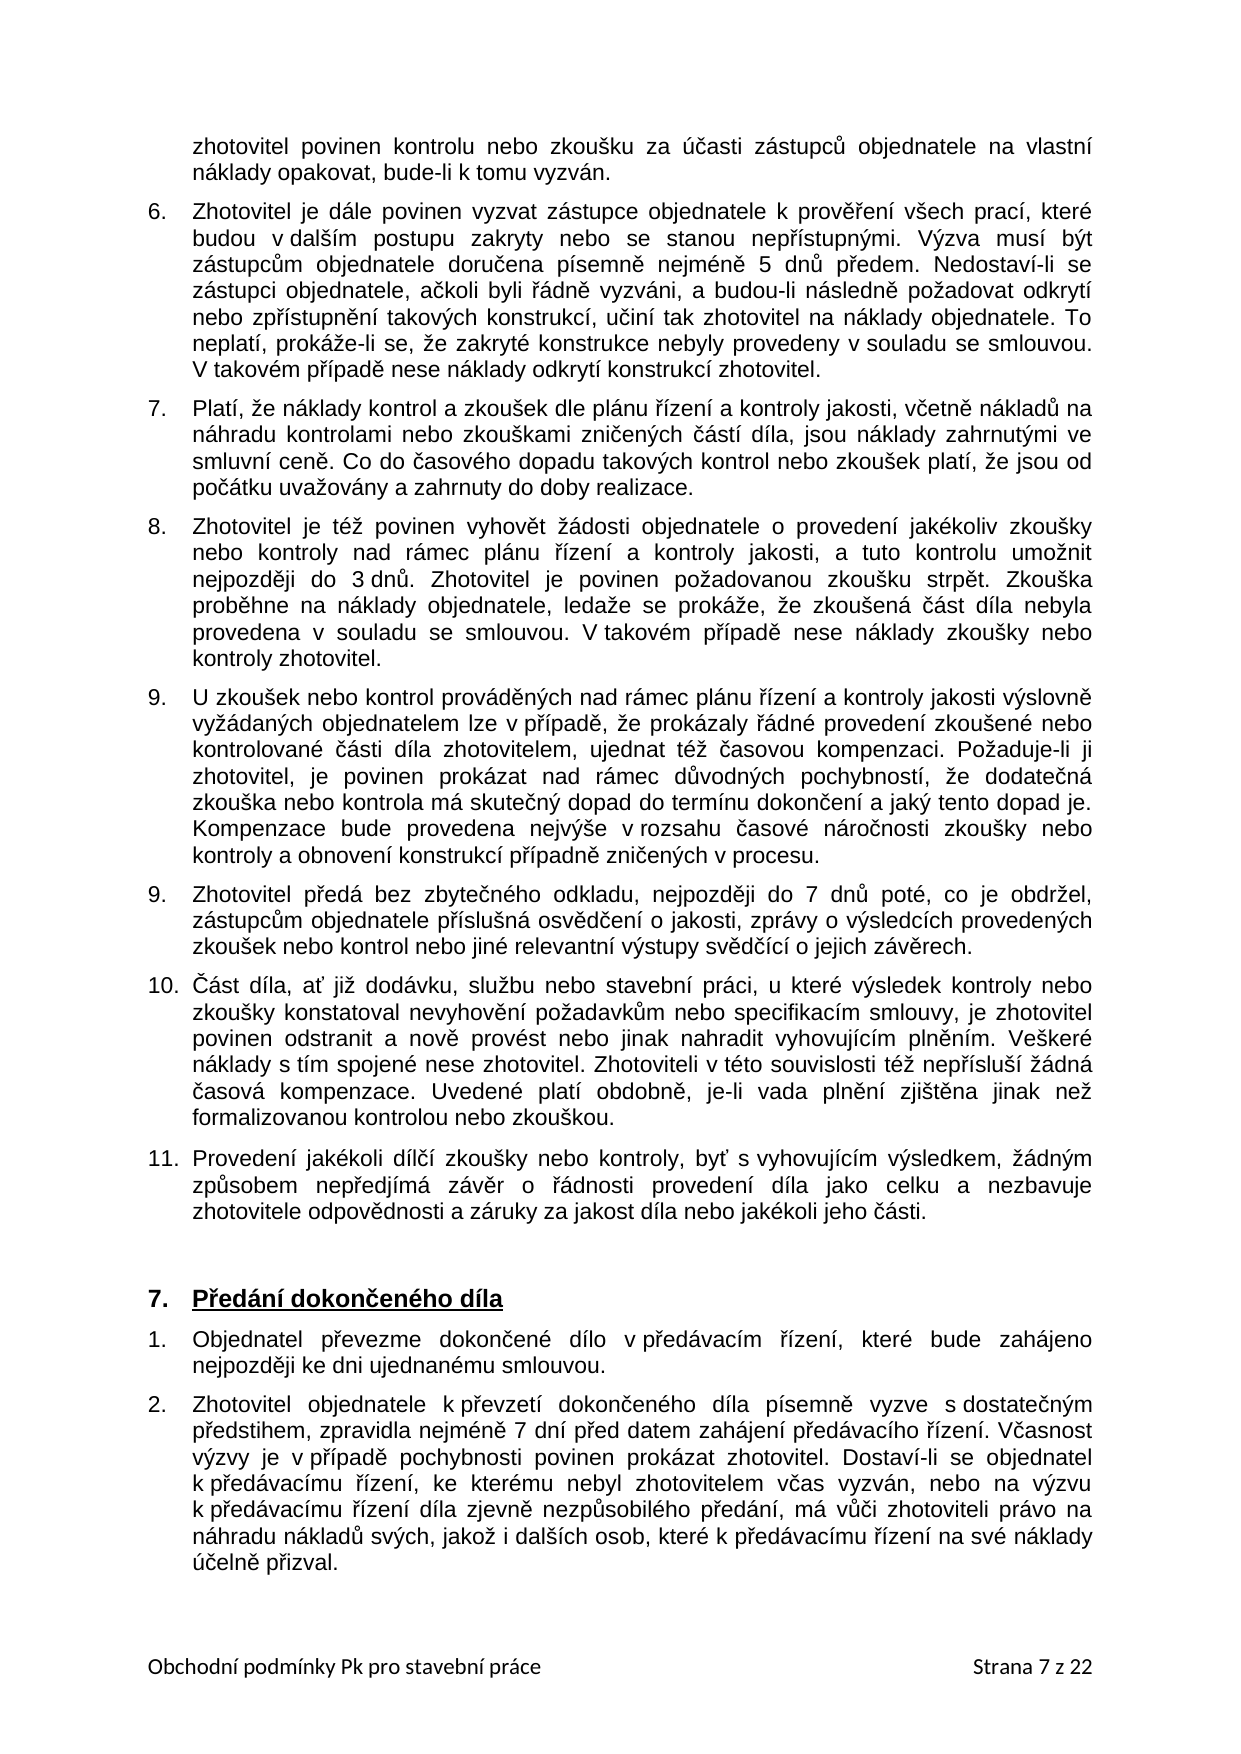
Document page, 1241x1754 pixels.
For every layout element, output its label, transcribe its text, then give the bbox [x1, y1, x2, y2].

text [148, 133, 1093, 186]
text 9. Zhotovitel předá bez zbytečného odkladu, nejpozději do 7 dnů poté, co je obdržel, zástupcům objednatele příslušná osvědčení o jakosti, zprávy o výsledcích provedených zkoušek nebo kontrol nebo jiné relevantní výstupy svědčící o jejich závěrech. [148, 881, 1093, 960]
text 1. Objednatel převezme dokončené dílo v předávacím řízení, které bude zahájeno nejpozději ke dni ujednanému smlouvou. [148, 1326, 1093, 1378]
text 10. Část díla, ať již dodávku, službu nebo stavební práci, u které výsledek kontroly nebo zkoušky konstatoval nevyhovění požadavkům nebo specifikacím smlouvy, je zhotovitel povinen odstranit a nově provést nebo jinak nahradit vyhovujícím plněním. Veškeré náklady s tím spojené nese zhotovitel. Zhotoviteli v této souvislosti též nepřísluší žádná časová kompenzace. Uvedené platí obdobně, je-li vada plnění zjištěna jinak než formalizovanou kontrolou nebo zkouškou. [148, 972, 1093, 1130]
text 2. Zhotovitel objednatele k převzetí dokončeného díla písemně vyzve s dostatečným předstihem, zpravidla nejméně 7 dní před datem zahájení předávacího řízení. Včasnost výzvy je v případě pochybnosti povinen prokázat zhotovitel. Dostaví-li se objednatel k předávacímu řízení, ke kterému nebyl zhotovitelem včas vyzván, nebo na výzvu k předávacímu řízení díla zjevně nezpůsobilého předání, má vůči zhotoviteli právo na náhradu nákladů svých, jakož i dalších osob, které k předávacímu řízení na své náklady účelně přizval. [148, 1391, 1093, 1575]
text 8. Zhotovitel je též povinen vyhovět žádosti objednatele o provedení jakékoliv zkoušky nebo kontroly nad rámec plánu řízení a kontroly jakosti, a tuto kontrolu umožnit nejpozději do 3 dnů. Zhotovitel je povinen požadovanou zkoušku strpět. Zkouška proběhne na náklady objednatele, ledaže se prokáže, že zkoušená část díla nebyla provedena v souladu se smlouvou. V takovém případě nese náklady zkoušky nebo kontroly zhotovitel. [148, 513, 1093, 671]
text 11. Provedení jakékoli dílčí zkoušky nebo kontroly, byť s vyhovujícím výsledkem, žádným způsobem nepředjímá závěr o řádnosti provedení díla jako celku a nezbavuje zhotovitele odpovědnosti a záruky za jakost díla nebo jakékoli jeho části. [148, 1145, 1093, 1224]
text 7. Platí, že náklady kontrol a zkoušek dle plánu řízení a kontroly jakosti, včetně nákladů na náhradu kontrolami nebo zkouškami zničených částí díla, jsou náklady zahrnutými ve smluvní ceně. Co do časového dopadu takových kontrol nebo zkoušek platí, že jsou od počátku uvažovány a zahrnuty do doby realizace. [148, 395, 1093, 501]
list Předání dokončeného díla [148, 1284, 1093, 1313]
text 9. U zkoušek nebo kontrol prováděných nad rámec plánu řízení a kontroly jakosti výslovně vyžádaných objednatelem lze v případě, že prokázaly řádné provedení zkoušené nebo kontrolované části díla zhotovitelem, ujednat též časovou kompenzaci. Požaduje-li ji zhotovitel, je povinen prokázat nad rámec důvodných pochybností, že dodatečná zkouška nebo kontrola má skutečný dopad do termínu dokončení a jaký tento dopad je. Kompenzace bude provedena nejvýše v rozsahu časové náročnosti zkoušky nebo kontroly a obnovení konstrukcí případně zničených v procesu. [148, 684, 1093, 868]
text 6. Zhotovitel je dále povinen vyzvat zástupce objednatele k prověření všech prací, které budou v dalším postupu zakryty nebo se stanou nepřístupnými. Výzva musí být zástupcům objednatele doručena písemně nejméně 5 dnů předem. Nedostaví-li se zástupci objednatele, ačkoli byli řádně vyzváni, a budou-li následně požadovat odkrytí nebo zpřístupnění takových konstrukcí, učiní tak zhotovitel na náklady objednatele. To neplatí, prokáže-li se, že zakryté konstrukce nebyly provedeny v souladu se smlouvou. V takovém případě nese náklady odkrytí konstrukcí zhotovitel. [148, 198, 1093, 383]
